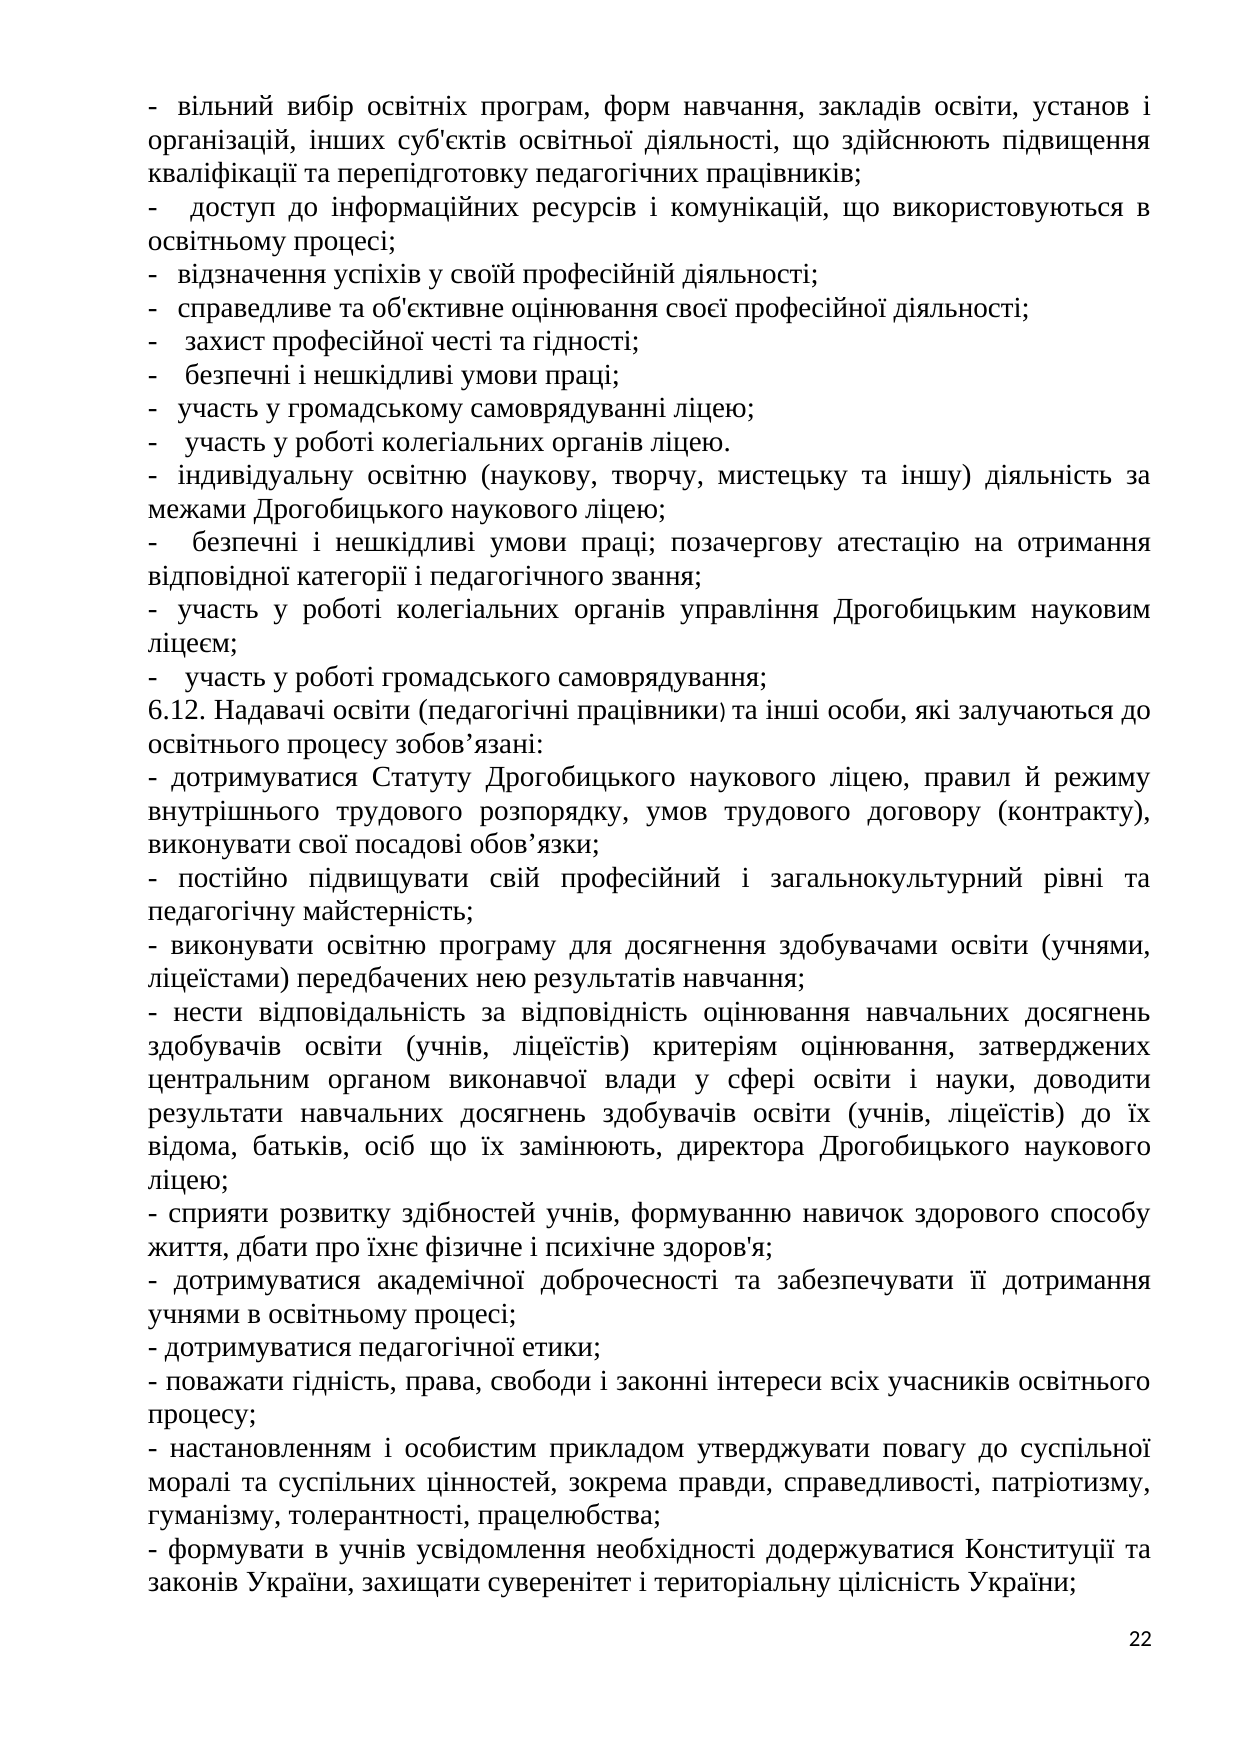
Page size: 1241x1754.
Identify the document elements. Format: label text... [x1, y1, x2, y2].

list вільний вибір освітніх програм, форм навчання, закладів освіти, установ і організацій, інших суб'єктів освітньої діяльності, що здійснюють підвищення кваліфікації та перепідготовку педагогічних працівників; [148, 88, 1152, 189]
text - формувати в учнів усвідомлення необхідності додержуватися Конституції та законів України, захищати суверенітет і територіальну цілісність України; [148, 1531, 1152, 1598]
text - дотримуватися Статуту Дрогобицького наукового ліцею, правил й режиму внутрішнього трудового розпорядку, умов трудового договору (контракту), виконувати свої посадові обов’язки; [148, 759, 1152, 860]
list участь у роботі громадського самоврядування; [148, 659, 1152, 692]
list справедливе та об'єктивне оцінювання своєї професійної діяльності; [148, 290, 1152, 323]
text - дотримуватися академічної доброчесності та забезпечувати її дотримання учнями в освітньому процесі; [148, 1262, 1152, 1329]
text - сприяти розвитку здібностей учнів, формуванню навичок здорового способу життя, дбати про їхнє фізичне і психічне здоров'я; [148, 1195, 1152, 1262]
list участь у громадському самоврядуванні ліцею; [148, 390, 1152, 424]
text - поважати гідність, права, свободи і законні інтереси всіх учасників освітнього процесу; [148, 1363, 1152, 1430]
text - виконувати освітню програму для досягнення здобувачами освіти (учнями, ліцеїстами) передбачених нею результатів навчання; [148, 927, 1152, 994]
text - нести відповідальність за відповідність оцінювання навчальних досягнень здобувачів освіти (учнів, ліцеїстів) критеріям оцінювання, затверджених центральним органом виконавчої влади у сфері освіти і науки, доводити результати навчальних досягнень здобувачів освіти (учнів, ліцеїстів) до їх відома, батьків, осіб що їх замінюють, директора Дрогобицького наукового ліцею; [148, 994, 1152, 1195]
text - дотримуватися педагогічної етики; [148, 1329, 1152, 1363]
text - настановленням і особистим прикладом утверджувати повагу до суспільної моралі та суспільних цінностей, зокрема правди, справедливості, патріотизму, гуманізму, толерантності, працелюбства; [148, 1430, 1152, 1531]
list безпечні і нешкідливі умови праці; [148, 357, 1152, 390]
list захист професійної честі та гідності; [148, 323, 1152, 357]
list участь у роботі колегіальних органів ліцею. [148, 424, 1152, 457]
text - постійно підвищувати свій професійний і загальнокультурний рівні та педагогічну майстерність; [148, 860, 1152, 927]
list доступ до інформаційних ресурсів і комунікацій, що використовуються в освітньому процесі; [148, 189, 1152, 256]
list індивідуальну освітню (наукову, творчу, мистецьку та іншу) діяльність за межами Дрогобицького наукового ліцею; [148, 457, 1152, 524]
list відзначення успіхів у своїй професійній діяльності; [148, 256, 1152, 290]
list безпечні і нешкідливі умови праці; позачергову атестацію на отримання відповідної категорії і педагогічного звання; [148, 524, 1152, 592]
text 6.12. Надавачі освіти (педагогічні працівники) та інші особи, які залучаються до освітнього процесу зобов’язані: [148, 692, 1152, 759]
list участь у роботі колегіальних органів управління Дрогобицьким науковим ліцеєм; [148, 592, 1152, 659]
